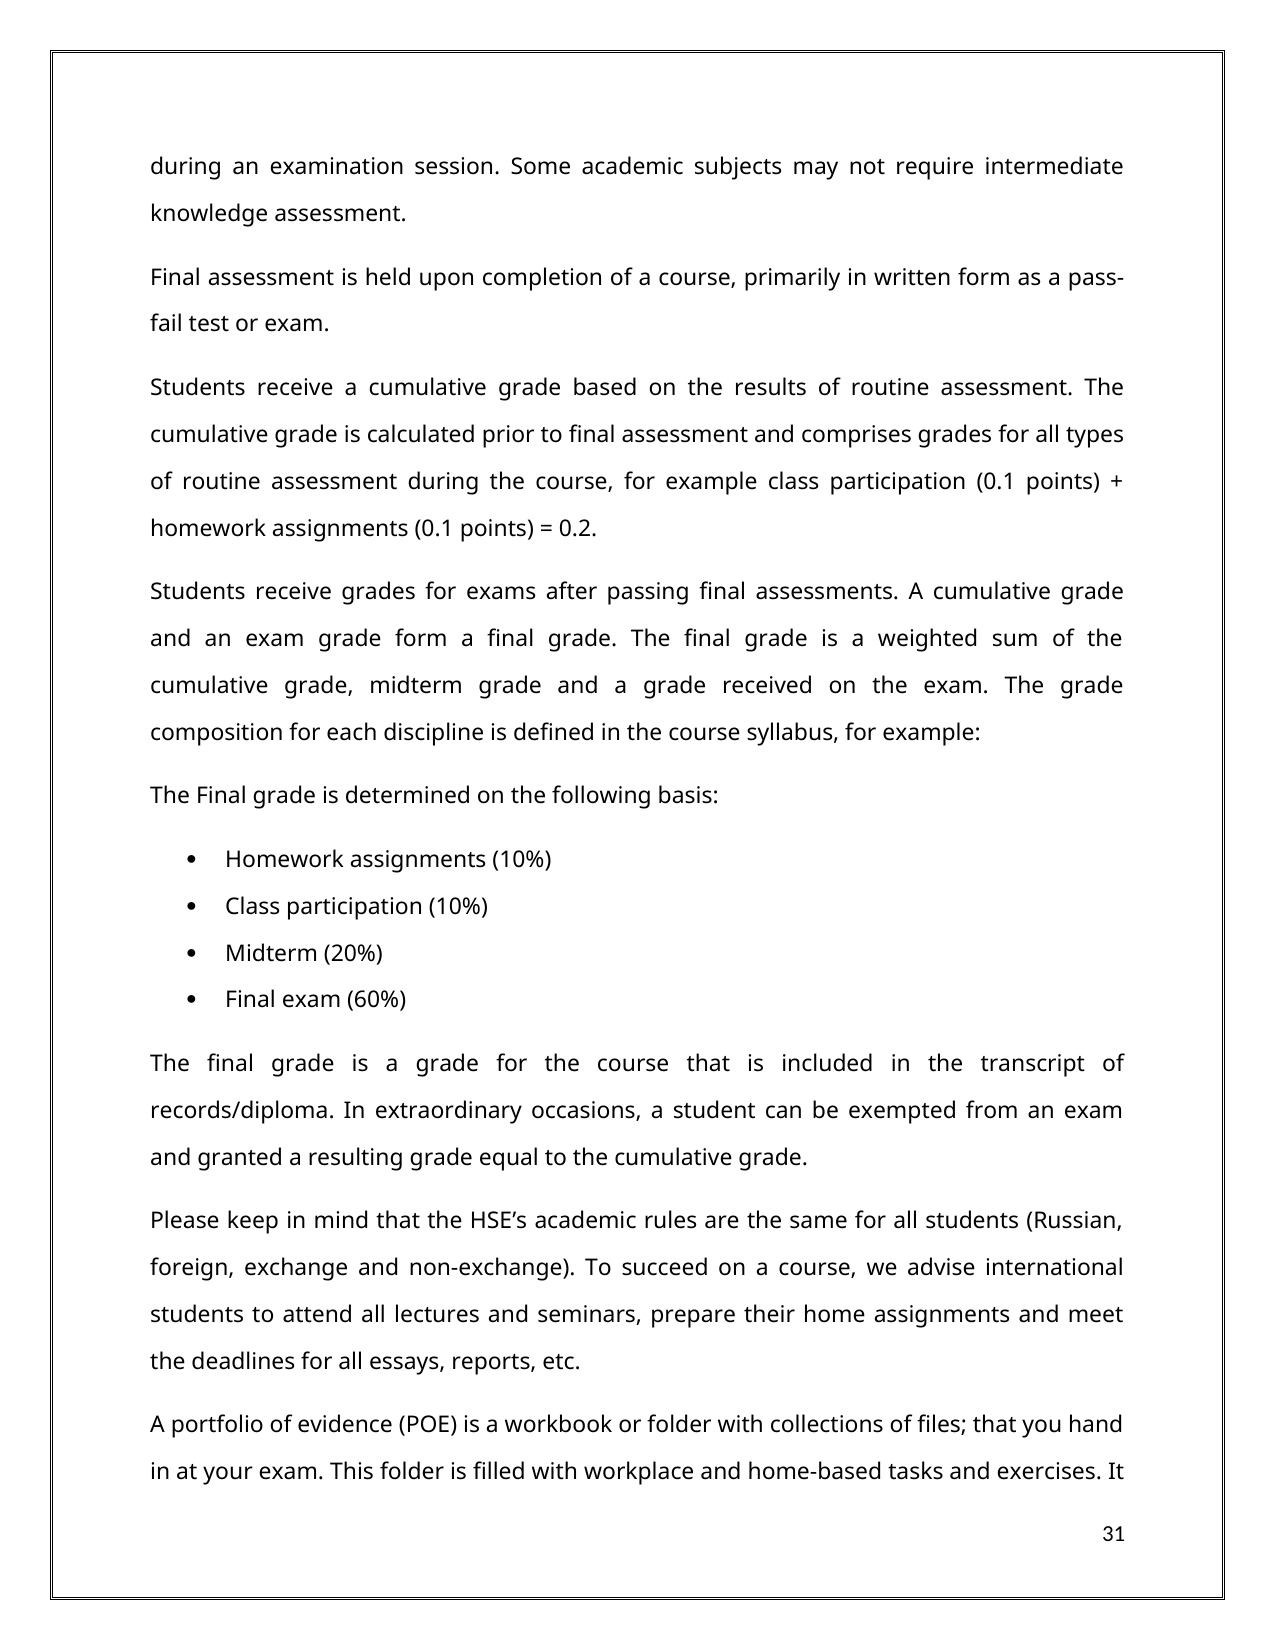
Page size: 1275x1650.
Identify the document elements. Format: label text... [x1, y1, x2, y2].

text The Final grade is determined on the following basis: [150, 779, 1125, 810]
list Class participation (10%) [187, 889, 1125, 921]
text The final grade is a grade for the course that is included in the transcript of records/diploma. In extraordinary occasions, a student can be exempted from an exam and granted a resulting grade equal to the cumulative grade. [150, 1047, 1125, 1172]
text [150, 1408, 1125, 1486]
text Students receive grades for exams after passing final assessments. A cumulative grade and an exam grade form a final grade. The final grade is a weighted sum of the cumulative grade, midterm grade and a grade received on the exam. The grade composition for each discipline is defined in the course syllabus, for example: [150, 575, 1125, 747]
list Midterm (20%) [187, 936, 1125, 968]
list Final exam (60%) [187, 983, 1125, 1014]
text Please keep in mind that the HSE’s academic rules are the same for all students (Russian, foreign, exchange and non-exchange). To succeed on a course, we advise international students to attend all lectures and seminars, prepare their home assignments and meet the deadlines for all essays, reports, etc. [150, 1204, 1125, 1376]
text Final assessment is held upon completion of a course, primarily in written form as a pass-fail test or exam. [150, 260, 1125, 338]
list Homework assignments (10%) [187, 843, 1125, 874]
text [150, 150, 1125, 228]
text Students receive a cumulative grade based on the results of routine assessment. The cumulative grade is calculated prior to final assessment and comprises grades for all types of routine assessment during the course, for example class participation (0.1 points) + homework assignments (0.1 points) = 0.2. [150, 371, 1125, 543]
